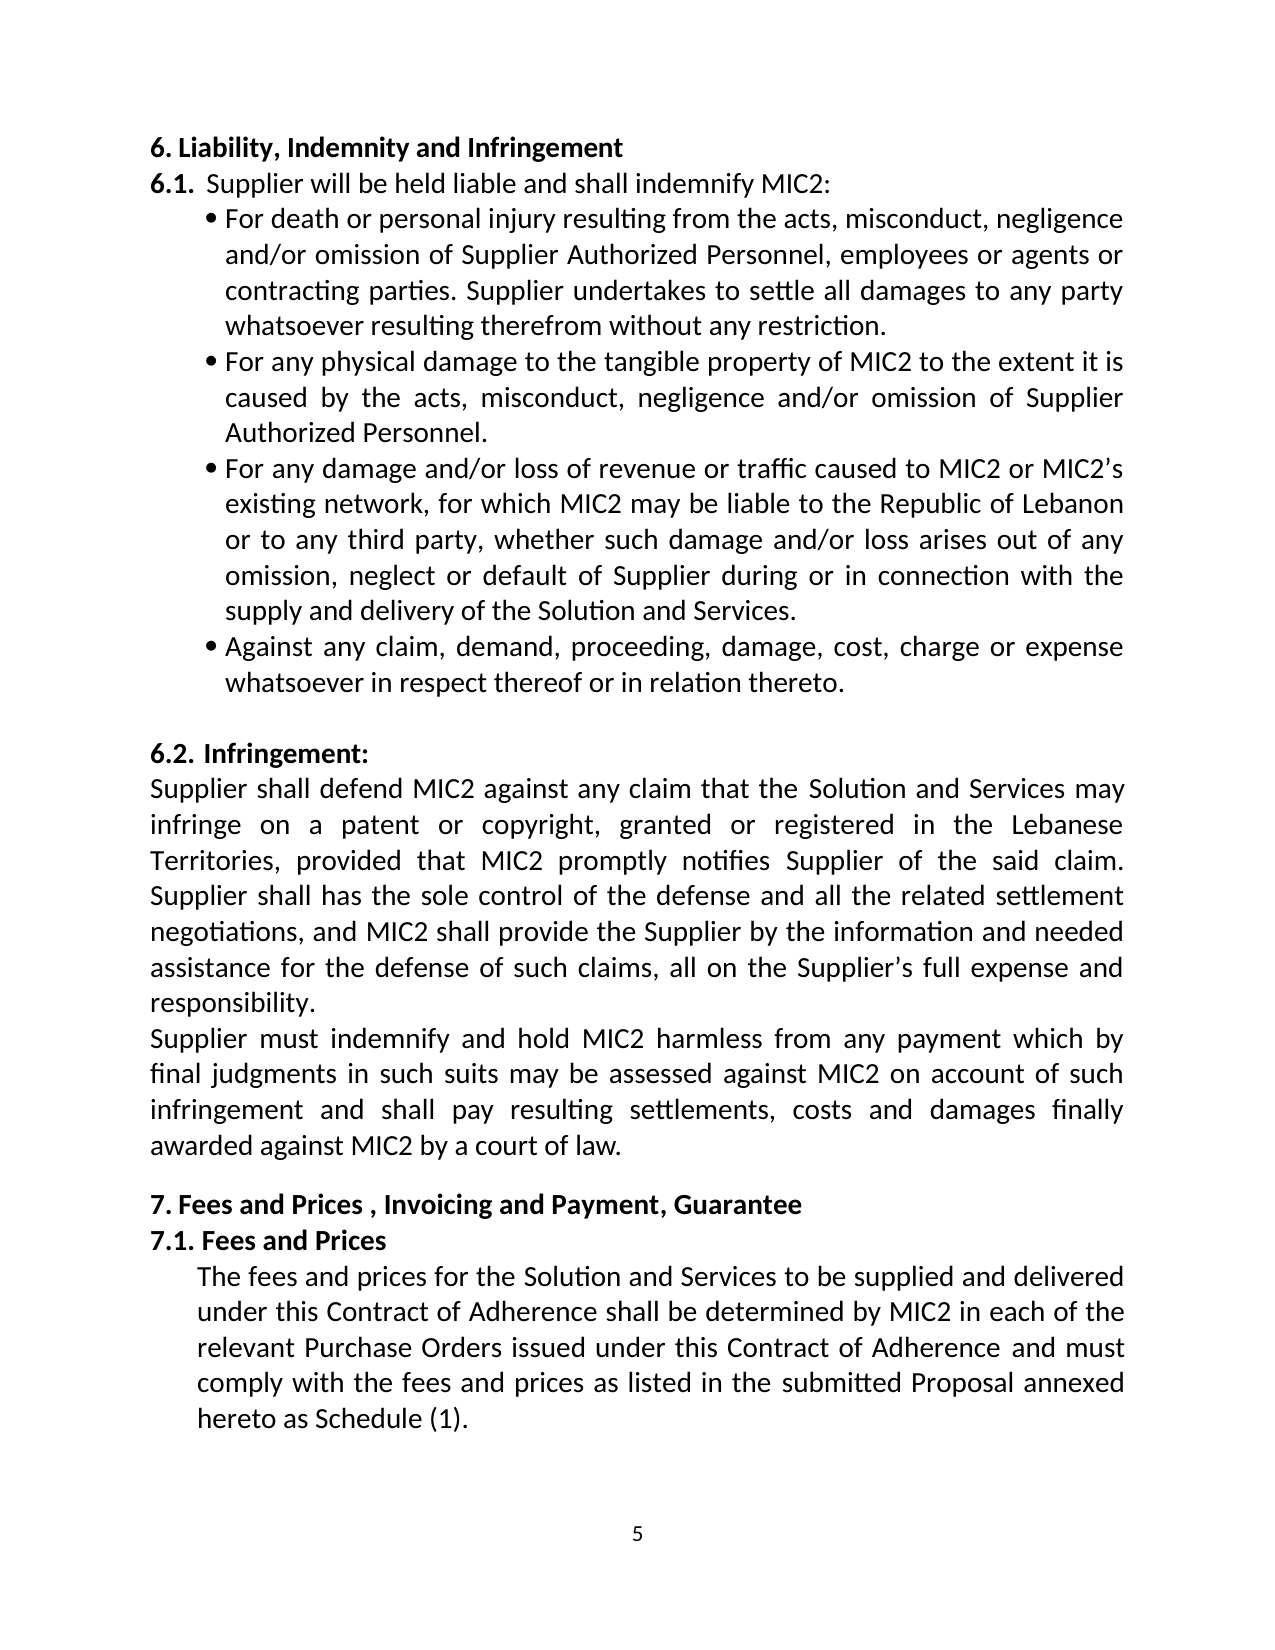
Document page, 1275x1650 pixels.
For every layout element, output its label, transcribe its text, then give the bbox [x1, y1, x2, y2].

text 7.1. Fees and Prices [150, 1222, 1125, 1258]
list Liability, Indemnity and Infringement [150, 129, 1125, 165]
list Infringement: [150, 735, 1125, 771]
list For any damage and/or loss of revenue or traffic caused to MIC2 or MIC2’s existing network, for which MIC2 may be liable to the Republic of Lebanon or to any third party, whether such damage and/or loss arises out of any omission, neglect or default of Supplier during or in connection with the supply and delivery of the Solution and Services. [206, 450, 1125, 628]
text The fees and prices for the Solution and Services to be supplied and delivered under this Contract of Adherence shall be determined by MIC2 in each of the relevant Purchase Orders issued under this Contract of Adherence and must comply with the fees and prices as listed in the submitted Proposal annexed hereto as Schedule (1). [197, 1258, 1125, 1436]
list Supplier must indemnify and hold MIC2 harmless from any payment which by final judgments in such suits may be assessed against MIC2 on account of such infringement and shall pay resulting settlements, costs and damages finally awarded against MIC2 by a court of law. [150, 1020, 1125, 1162]
list For any physical damage to the tangible property of MIC2 to the extent it is caused by the acts, misconduct, negligence and/or omission of Supplier Authorized Personnel. [206, 343, 1125, 450]
list For death or personal injury resulting from the acts, misconduct, negligence and/or omission of Supplier Authorized Personnel, employees or agents or contracting parties. Supplier undertakes to settle all damages to any party whatsoever resulting therefrom without any restriction. [206, 201, 1125, 343]
list Against any claim, demand, proceeding, damage, cost, charge or expense whatsoever in respect thereof or in relation thereto. [206, 628, 1125, 699]
list Supplier will be held liable and shall indemnify MIC2: [150, 165, 1125, 201]
text Supplier shall defend MIC2 against any claim that the Solution and Services may infringe on a patent or copyright, granted or registered in the Lebanese Territories, provided that MIC2 promptly notifies Supplier of the said claim. Supplier shall has the sole control of the defense and all the related settlement negotiations, and MIC2 shall provide the Supplier by the information and needed assistance for the defense of such claims, all on the Supplier’s full expense and responsibility. [150, 771, 1125, 1020]
list Fees and Prices , Invoicing and Payment, Guarantee [150, 1186, 1125, 1222]
